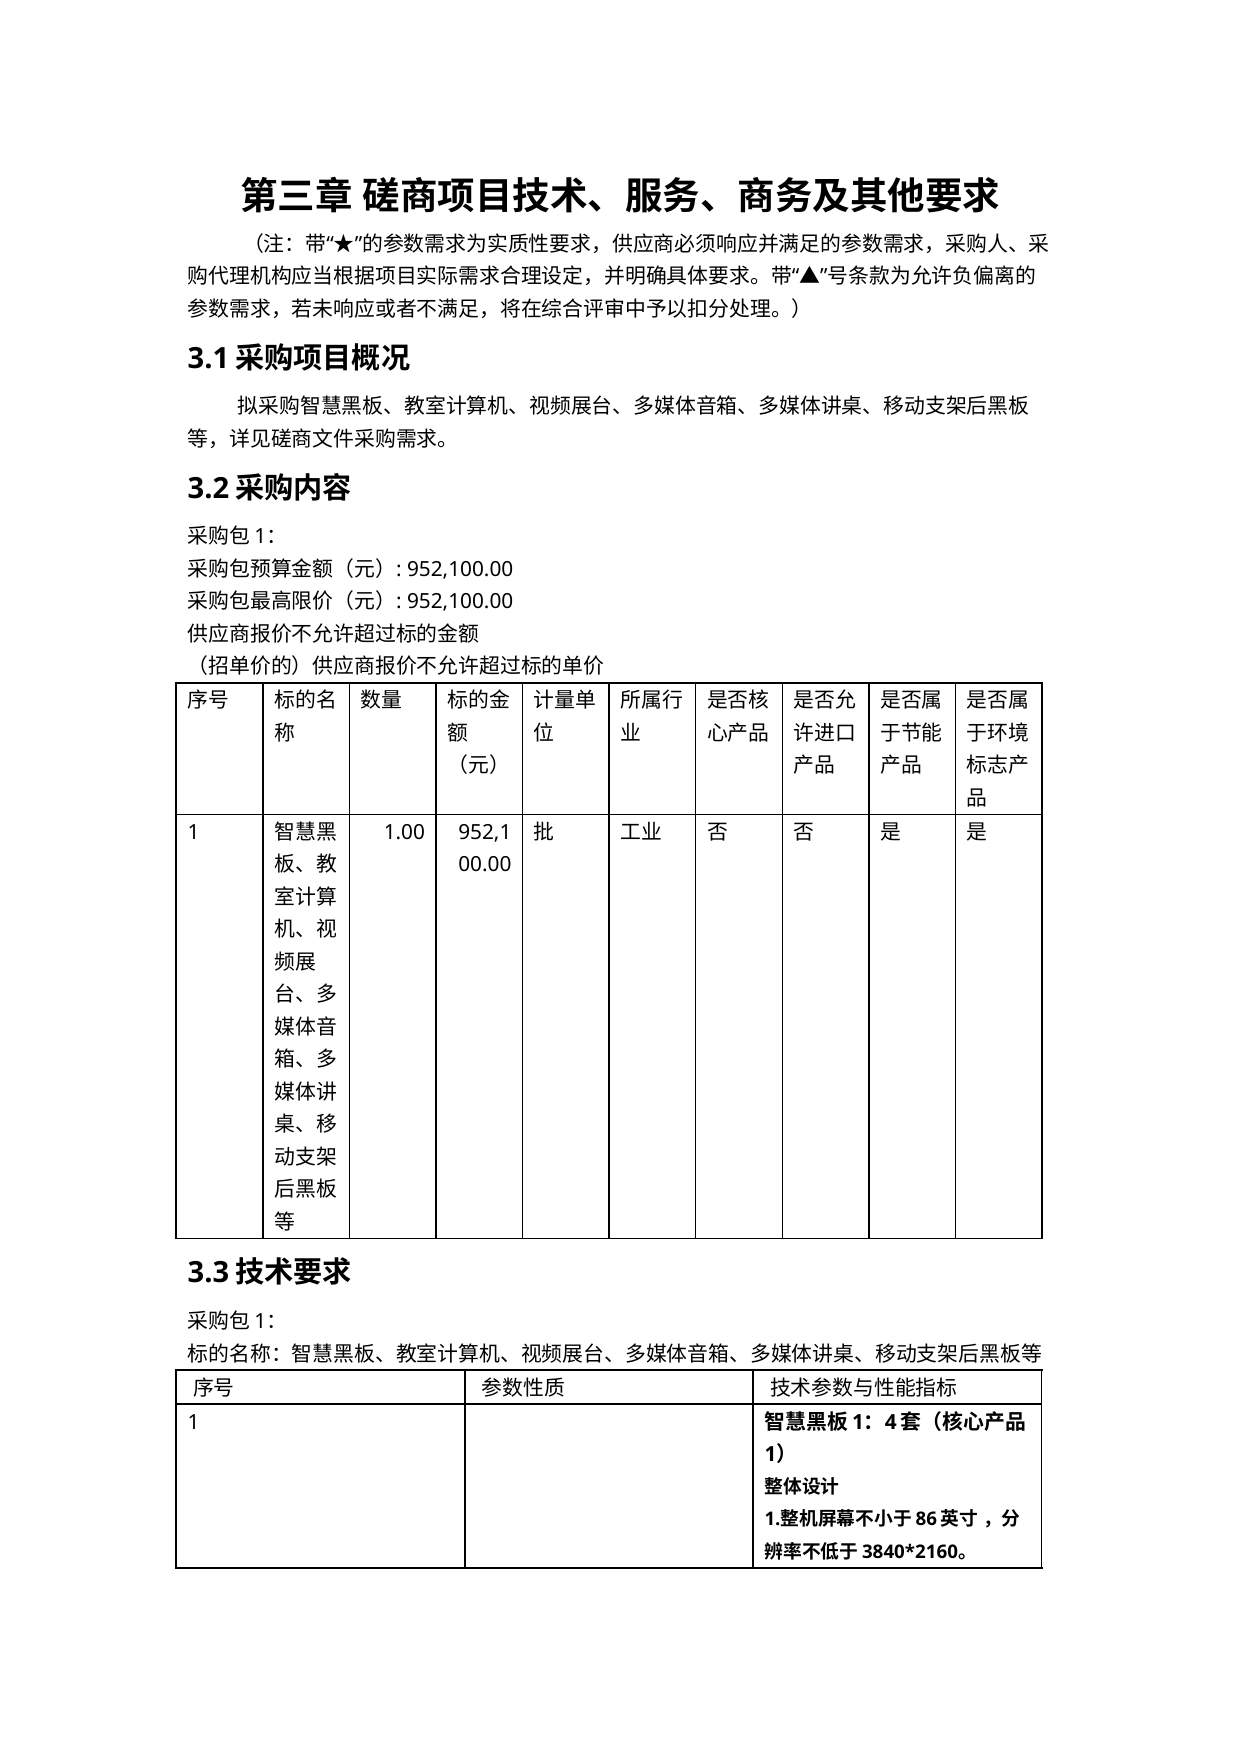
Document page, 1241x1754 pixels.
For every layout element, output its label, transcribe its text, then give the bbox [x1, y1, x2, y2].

text （注：带“★”的参数需求为实质性要求，供应商必须响应并满足的参数需求，采购人、采购代理机构应当根据项目实际需求合理设定，并明确具体要求。带“▲”号条款为允许负偏离的参数需求，若未响应或者不满足，将在综合评审中予以扣分处理。） [187, 227, 1053, 324]
text 采购包1： [187, 1304, 1053, 1337]
table_cell 否 [783, 815, 868, 1238]
table_cell 否 [696, 815, 782, 1238]
table_cell 952,100.00 [437, 815, 522, 1238]
table_header 参数性质 [466, 1371, 752, 1403]
table_cell 工业 [610, 815, 695, 1238]
table_cell 是 [870, 815, 955, 1238]
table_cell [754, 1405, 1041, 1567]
table_cell 1 [177, 1405, 464, 1567]
text 标的名称：智慧黑板、教室计算机、视频展台、多媒体音箱、多媒体讲桌、移动支架后黑板等 [187, 1337, 1053, 1369]
table_header 序号 [177, 684, 262, 813]
table_header 是否核心产品 [696, 684, 782, 813]
text 第三章 磋商项目技术、服务、商务及其他要求 [187, 162, 1053, 227]
table_header 是否属于环境标志产品 [956, 684, 1041, 813]
table_cell [466, 1405, 752, 1567]
text 供应商报价不允许超过标的金额 [187, 617, 1053, 649]
table_header 技术参数与性能指标 [754, 1371, 1041, 1403]
table_header 所属行业 [610, 684, 695, 813]
table_cell 1.00 [350, 815, 435, 1238]
text 采购包预算金额（元）: 952,100.00 [187, 552, 1053, 584]
text 3.3技术要求 [187, 1239, 1053, 1304]
table_cell 1 [177, 815, 262, 1238]
table_cell 是 [956, 815, 1041, 1238]
text （招单价的）供应商报价不允许超过标的单价 [187, 649, 1053, 682]
table_header 计量单位 [523, 684, 608, 813]
text 3.2采购内容 [187, 454, 1053, 519]
text 采购包最高限价（元）: 952,100.00 [187, 584, 1053, 617]
text 3.1采购项目概况 [187, 324, 1053, 389]
table_header 标的名称 [264, 684, 349, 813]
table_cell 批 [523, 815, 608, 1238]
text 拟采购智慧黑板、教室计算机、视频展台、多媒体音箱、多媒体讲桌、移动支架后黑板等，详见磋商文件采购需求。 [187, 389, 1053, 454]
table_header 标的金额 （元） [437, 684, 522, 813]
table_header 数量 [350, 684, 435, 813]
table_header 是否属于节能产品 [870, 684, 955, 813]
text 采购包1： [187, 519, 1053, 552]
table_header 序号 [177, 1371, 464, 1403]
table_header 是否允许进口产品 [783, 684, 868, 813]
table_cell 智慧黑板、教室计算机、视频展台、多媒体音箱、多媒体讲桌、移动支架后黑板等 [264, 815, 349, 1238]
